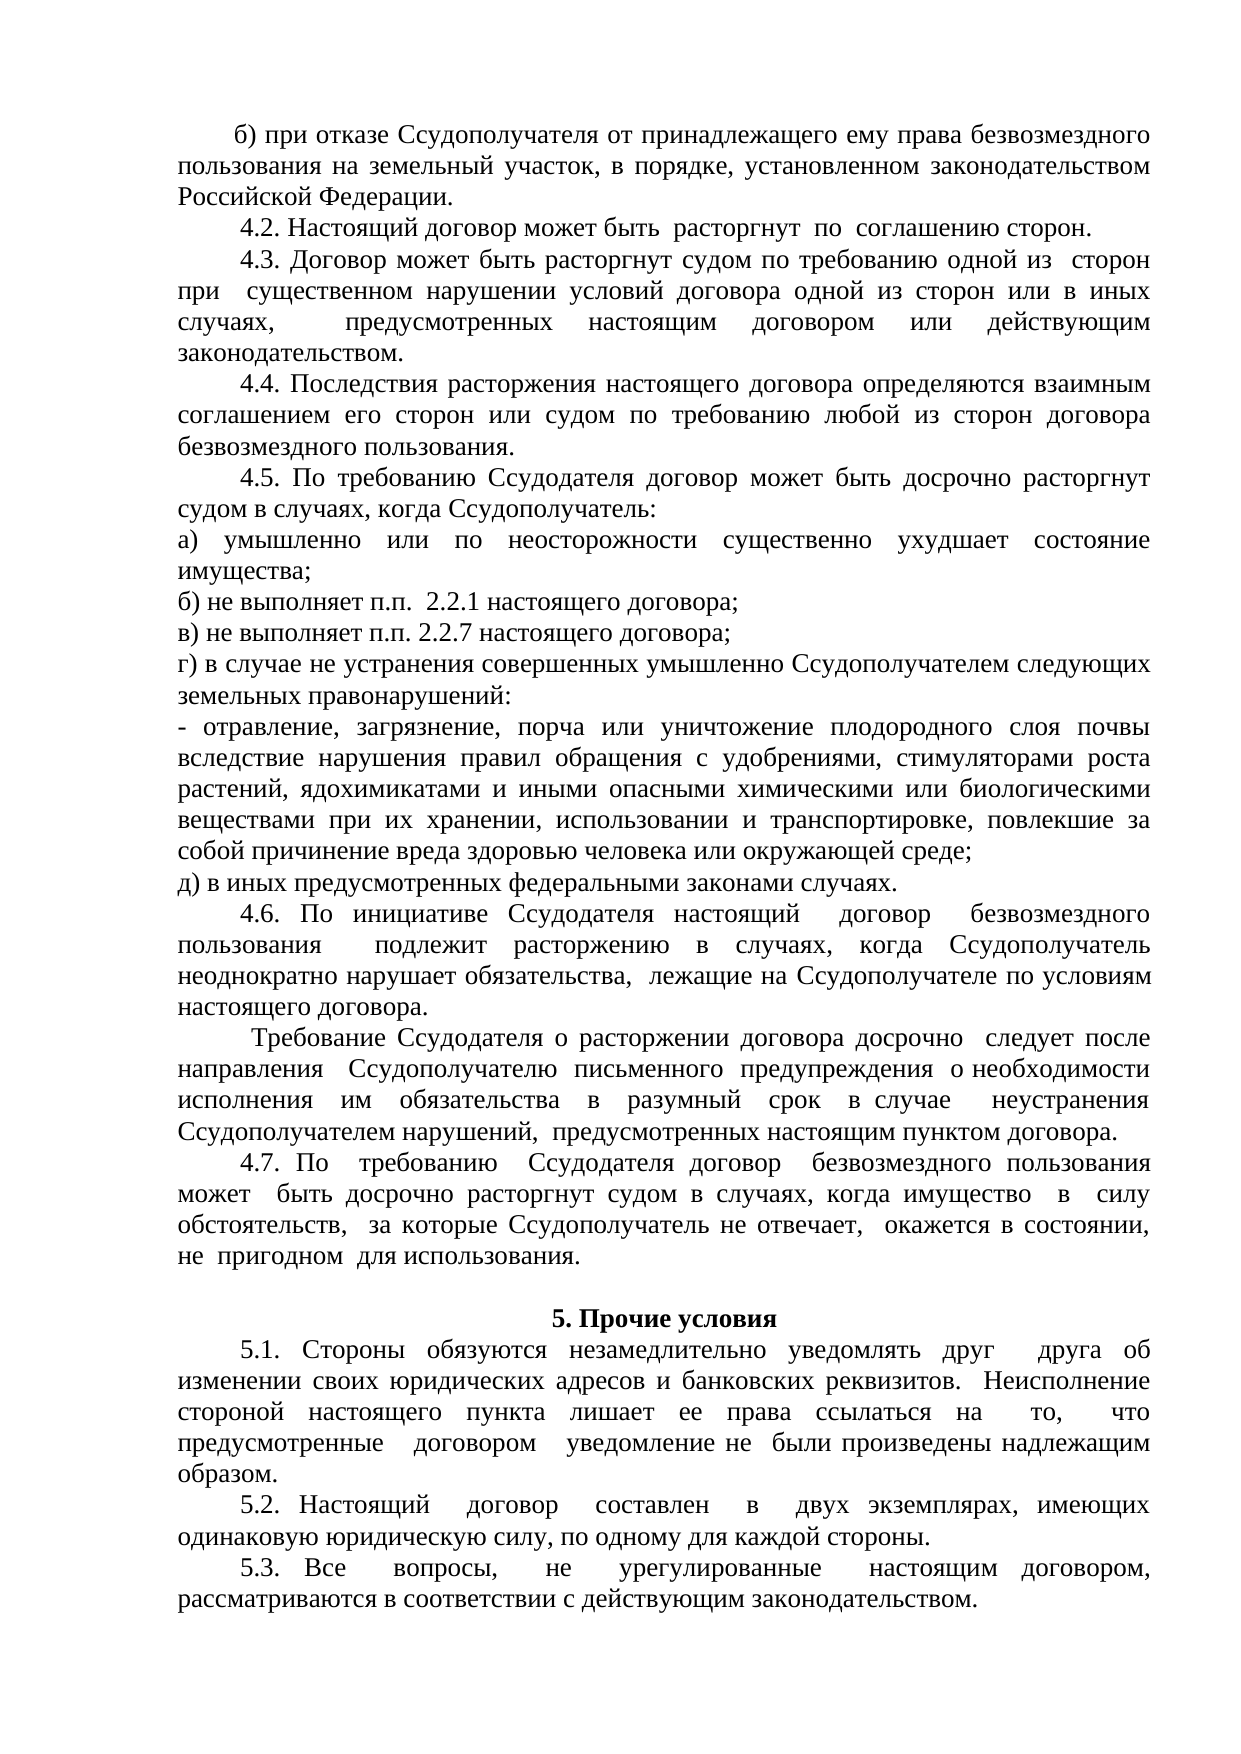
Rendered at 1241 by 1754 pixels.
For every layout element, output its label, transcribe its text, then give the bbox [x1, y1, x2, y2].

text д) в иных предусмотренных федеральными законами случаях. [177, 866, 1152, 897]
text 4.5. По требованию Ссудодателя договор может быть досрочно расторгнут судом в случаях, когда Ссудополучатель: [177, 461, 1152, 523]
text 5.2. Настоящий договор составлен в двух экземплярах, имеющих одинаковую юридическую силу, по одному для каждой стороны. [177, 1488, 1152, 1551]
text 4.4. Последствия расторжения настоящего договора определяются взаимным соглашением его сторон или судом по требованию любой из сторон договора безвозмездного пользования. [177, 367, 1152, 461]
text г) в случае не устранения совершенных умышленно Ссудополучателем следующих земельных правонарушений: [177, 648, 1152, 710]
text б) при отказе Ссудополучателя от принадлежащего ему права безвозмездного пользования на земельный участок, в порядке, установленном законодательством Российской Федерации. [177, 118, 1152, 212]
text а) умышленно или по неосторожности существенно ухудшает состояние имущества; [177, 523, 1152, 585]
text 5. Прочие условия [177, 1302, 1152, 1333]
text 4.7. По требованию Ссудодателя договор безвозмездного пользования может быть досрочно расторгнут судом в случаях, когда имущество в силу обстоятельств, за которые Ссудополучатель не отвечает, окажется в состоянии, не пригодном для использования. [177, 1146, 1152, 1271]
text 5.3. Все вопросы, не урегулированные настоящим договором, рассматриваются в соответствии с действующим законодательством. [177, 1551, 1152, 1613]
text 4.6. По инициативе Ссудодателя настоящий договор безвозмездного пользования подлежит расторжению в случаях, когда Ссудополучатель неоднократно нарушает обязательства, лежащие на Ссудополучателе по условиям настоящего договора. [177, 897, 1152, 1021]
text 4.2. Настоящий договор может быть расторгнут по соглашению сторон. [177, 212, 1152, 243]
text б) не выполняет п.п. 2.2.1 настоящего договора; [177, 585, 1152, 616]
text Требование Ссудодателя о расторжении договора досрочно следует после направления Ссудополучателю письменного предупреждения о необходимости исполнения им обязательства в разумный срок в случае неустранения Ссудополучателем нарушений, предусмотренных настоящим пунктом договора. [177, 1021, 1152, 1146]
text в) не выполняет п.п. 2.2.7 настоящего договора; [177, 616, 1152, 648]
text - отравление, загрязнение, порча или уничтожение плодородного слоя почвы вследствие нарушения правил обращения с удобрениями, стимуляторами роста растений, ядохимикатами и иными опасными химическими или биологическими веществами при их хранении, использовании и транспортировке, повлекшие за собой причинение вреда здоровью человека или окружающей среде; [177, 710, 1152, 866]
text 4.3. Договор может быть расторгнут судом по требованию одной из сторон при существенном нарушении условий договора одной из сторон или в иных случаях, предусмотренных настоящим договором или действующим законодательством. [177, 243, 1152, 367]
text 5.1. Стороны обязуются незамедлительно уведомлять друг друга об изменении своих юридических адресов и банковских реквизитов. Неисполнение стороной настоящего пункта лишает ее права ссылаться на то, что предусмотренные договором уведомление не были произведены надлежащим образом. [177, 1333, 1152, 1488]
